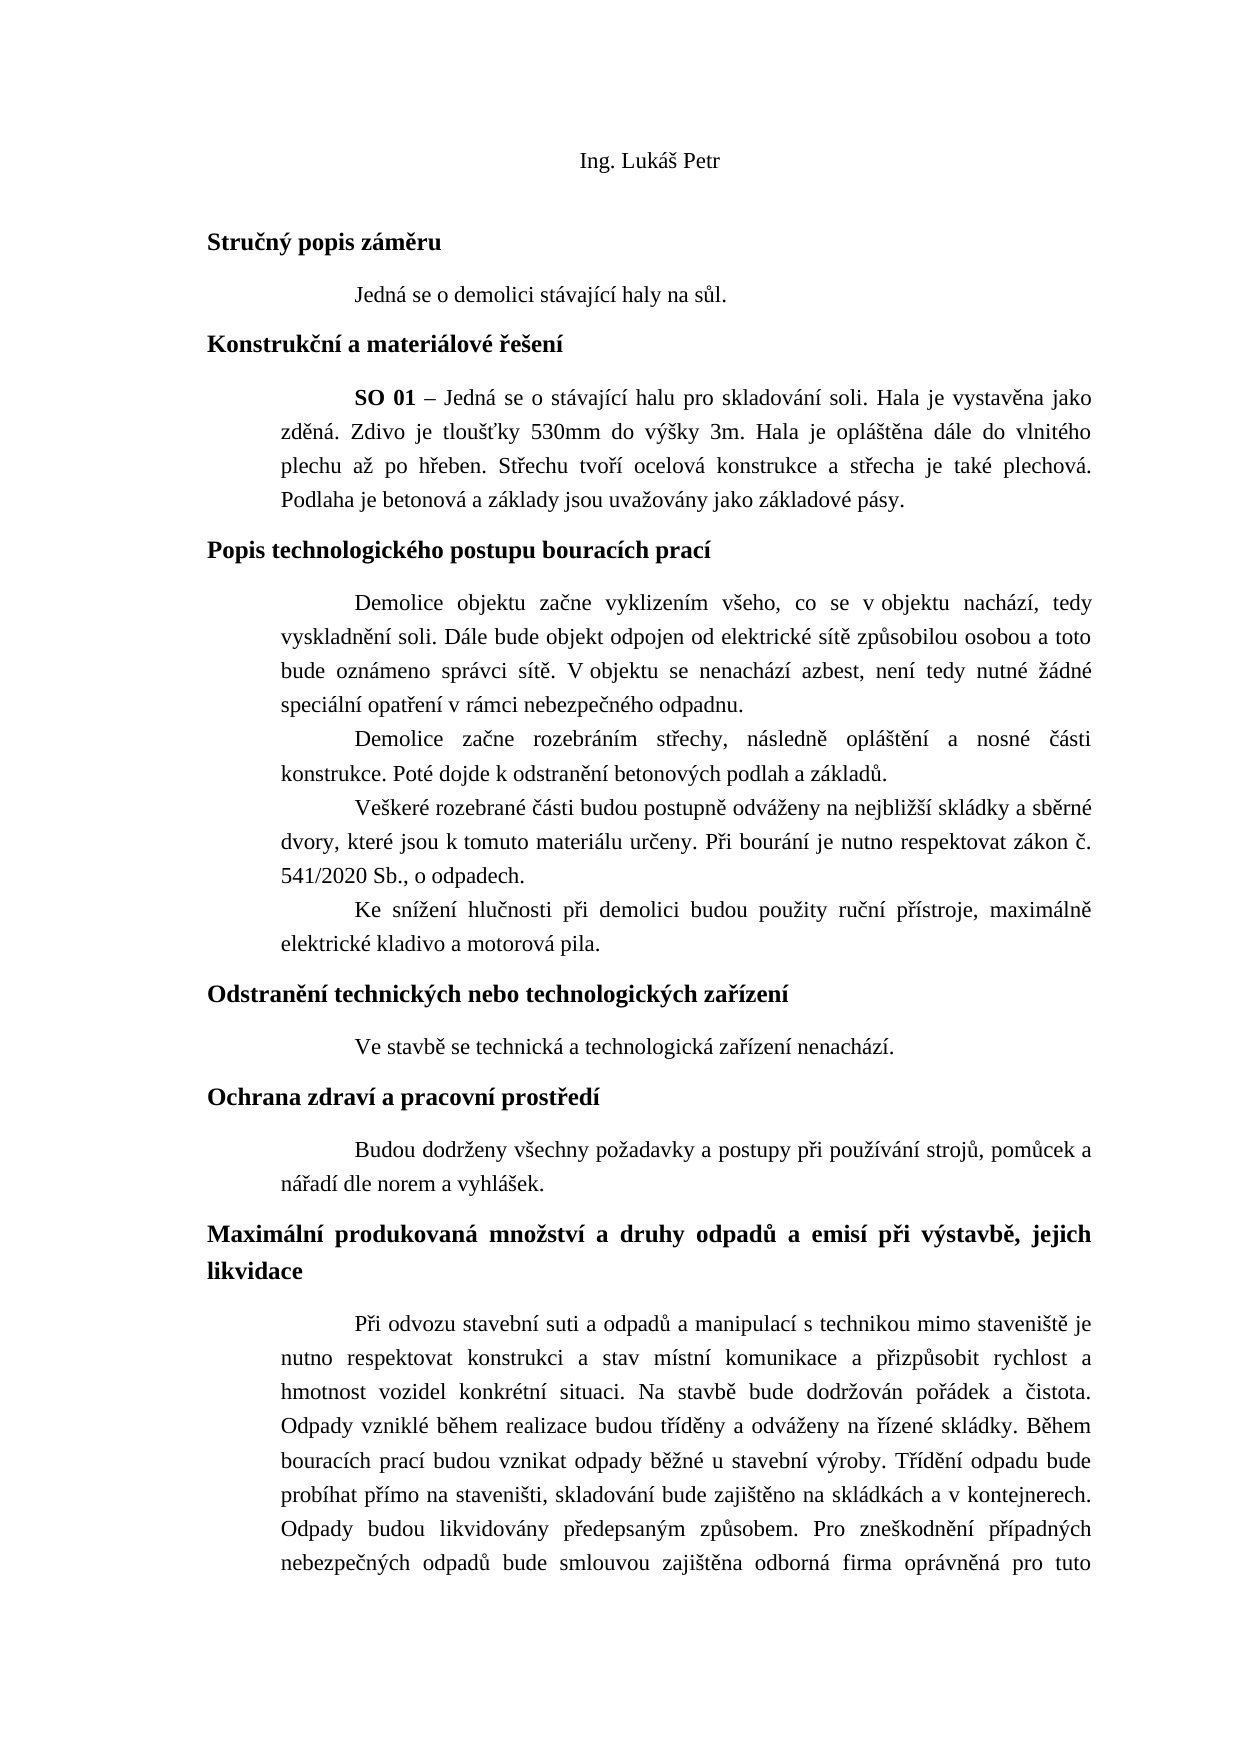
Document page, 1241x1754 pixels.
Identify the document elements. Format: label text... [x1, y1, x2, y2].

text Demolice začne rozebráním střechy, následně opláštění a nosné části konstrukce. Poté dojde k odstranění betonových podlah a základů. [281, 725, 1093, 786]
text Popis technologického postupu bouracích prací [207, 535, 1093, 563]
text Odstranění technických nebo technologických zařízení [207, 979, 1093, 1008]
text Demolice objektu začne vyklizením všeho, co se v objektu nachází, tedy vyskladnění soli. Dále bude objekt odpojen od elektrické sítě způsobilou osobou a toto bude oznámeno správci sítě. V objektu se nenachází azbest, není tedy nutné žádné speciální opatření v rámci nebezpečného odpadnu. [281, 589, 1093, 718]
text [281, 1310, 1093, 1576]
text Ochrana zdraví a pracovní prostředí [207, 1082, 1093, 1111]
text Budou dodrženy všechny požadavky a postupy při používání strojů, pomůcek a nářadí dle norem a vyhlášek. [281, 1136, 1093, 1196]
text Veškeré rozebrané části budou postupně odváženy na nejbližší skládky a sběrné dvory, které jsou k tomuto materiálu určeny. Při bourání je nutno respektovat zákon č. 541/2020 Sb., o odpadech. [281, 794, 1093, 888]
text Maximální produkovaná množství a druhy odpadů a emisí při výstavbě, jejich likvidace [207, 1219, 1093, 1285]
text SO 01 – Jedná se o stávající halu pro skladování soli. Hala je vystavěna jako zděná. Zdivo je tloušťky 530mm do výšky 3m. Hala je opláštěna dále do vlnitého plechu až po hřeben. Střechu tvoří ocelová konstrukce a střecha je také plechová. Podlaha je betonová a základy jsou uvažovány jako základové pásy. [281, 383, 1093, 512]
text Jedná se o demolici stávající haly na sůl. [281, 281, 1093, 307]
text Ing. Lukáš Petr [207, 148, 1093, 174]
text Stručný popis záměru [207, 227, 1093, 256]
text Konstrukční a materiálové řešení [207, 329, 1093, 358]
text Ke snížení hlučnosti při demolici budou použity ruční přístroje, maximálně elektrické kladivo a motorová pila. [281, 896, 1093, 957]
text Ve stavbě se technická a technologická zařízení nenachází. [281, 1033, 1093, 1059]
